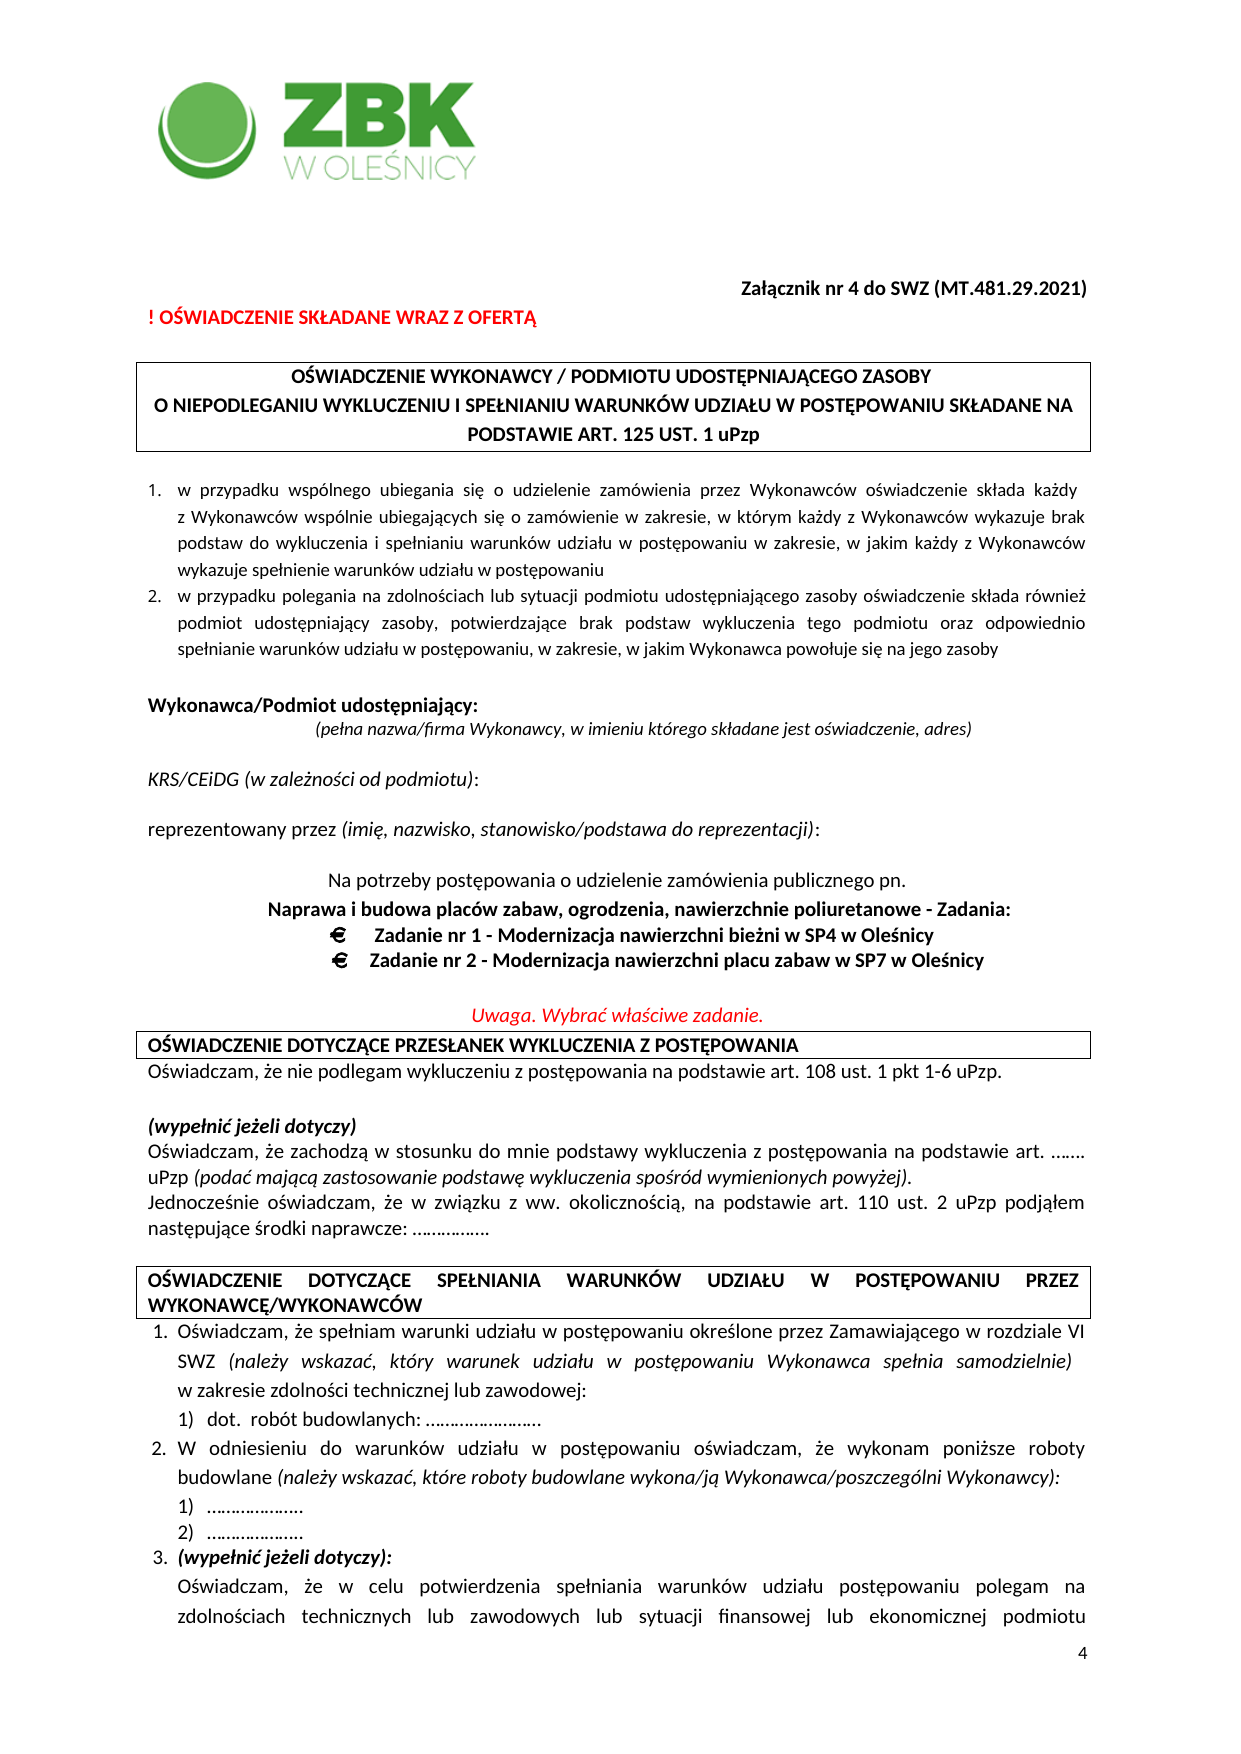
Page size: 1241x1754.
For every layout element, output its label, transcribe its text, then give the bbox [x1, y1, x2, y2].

list W odniesieniu do warunków udziału w postępowaniu oświadczam, że wykonam poniższe roboty budowlane (należy wskazać, które roboty budowlane wykona/ją Wykonawca/poszczególni Wykonawcy): [151, 1435, 1087, 1490]
text Wykonawca/Podmiot udostępniający: [148, 692, 1087, 717]
text KRS/CEiDG (w zależności od podmiotu): [148, 766, 1102, 791]
picture [147, 73, 487, 188]
table_header OŚWIADCZENIE DOTYCZĄCE SPEŁNIANIA WARUNKÓW UDZIAŁU W POSTĘPOWANIU PRZEZ WYKONAWCĘ/WYKONAWCÓW [137, 1267, 1090, 1318]
list (wypełnić jeżeli dotyczy): [152, 1544, 1087, 1570]
list w przypadku polegania na zdolnościach lub sytuacji podmiotu udostępniającego zasoby oświadczenie składa również podmiot udostępniający zasoby, potwierdzające brak podstaw wykluczenia tego podmiotu oraz odpowiednio spełnianie warunków udziału w postępowaniu, w zakresie, w jakim Wykonawca powołuje się na jego zasoby [148, 584, 1087, 660]
text Jednocześnie oświadczam, że w związku z ww. okolicznością, na podstawie art. 110 ust. 2 uPzp podjąłem następujące środki naprawcze: ……………. [148, 1189, 1087, 1240]
text Naprawa i budowa placów zabaw, ogrodzenia, nawierzchnie poliuretanowe - Zadania: [192, 897, 1087, 922]
text ! OŚWIADCZENIE SKŁADANE WRAZ Z OFERTĄ [148, 304, 1087, 329]
table_header OŚWIADCZENIE DOTYCZĄCE PRZESŁANEK WYKLUCZENIA Z POSTĘPOWANIA [137, 1032, 1090, 1058]
text (wypełnić jeżeli dotyczy) [148, 1113, 1087, 1139]
list ……………….. [177, 1494, 1087, 1519]
list w przypadku wspólnego ubiegania się o udzielenie zamówienia przez Wykonawców oświadczenie składa każdy z Wykonawców wspólnie ubiegających się o zamówienie w zakresie, w którym każdy z Wykonawców wykazuje brak podstaw do wykluczenia i spełnianiu warunków udziału w postępowaniu w zakresie, w jakim każdy z Wykonawców wykazuje spełnienie warunków udziału w postępowaniu [148, 479, 1087, 581]
text Oświadczam, że zachodzą w stosunku do mnie podstawy wykluczenia z postępowania na podstawie art. ……. uPzp (podać mającą zastosowanie podstawę wykluczenia spośród wymienionych powyżej). [148, 1139, 1087, 1189]
list dot. robót budowlanych: …………………… [177, 1406, 1087, 1432]
text Załącznik nr 4 do SWZ (MT.481.29.2021) [148, 275, 1087, 300]
list Oświadczam, że nie podlegam wykluczeniu z postępowania na podstawie art. 108 ust. 1 pkt 1-6 uPzp. [148, 1059, 1087, 1084]
text (pełna nazwa/firma Wykonawcy, w imieniu którego składane jest oświadczenie, adres) [185, 717, 1102, 740]
list ……………….. [177, 1519, 1087, 1544]
text Uwaga. Wybrać właściwe zadanie. [148, 1002, 1087, 1027]
list Zadanie nr 1 - Modernizacja nawierzchni bieżni w SP4 w Oleśnicy [162, 922, 1087, 947]
text reprezentowany przez (imię, nazwisko, stanowisko/podstawa do reprezentacji): [148, 817, 1102, 842]
list Zadanie nr 2 - Modernizacja nawierzchni placu zabaw w SP7 w Oleśnicy [229, 947, 1087, 973]
table_header OŚWIADCZENIE WYKONAWCY / PODMIOTU UDOSTĘPNIAJĄCEGO ZASOBY O NIEPODLEGANIU WYKLUCZENIU I SPEŁNIANIU WARUNKÓW UDZIAŁU W POSTĘPOWANIU SKŁADANE NA PODSTAWIE ART. 125 UST. 1 uPzp [137, 363, 1090, 451]
list Oświadczam, że spełniam warunki udziału w postępowaniu określone przez Zamawiającego w rozdziale VI SWZ (należy wskazać, który warunek udziału w postępowaniu Wykonawca spełnia samodzielnie) w zakresie zdolności technicznej lub zawodowej: [152, 1319, 1087, 1402]
text Na potrzeby postępowania o udzielenie zamówienia publicznego pn. [148, 867, 1087, 893]
